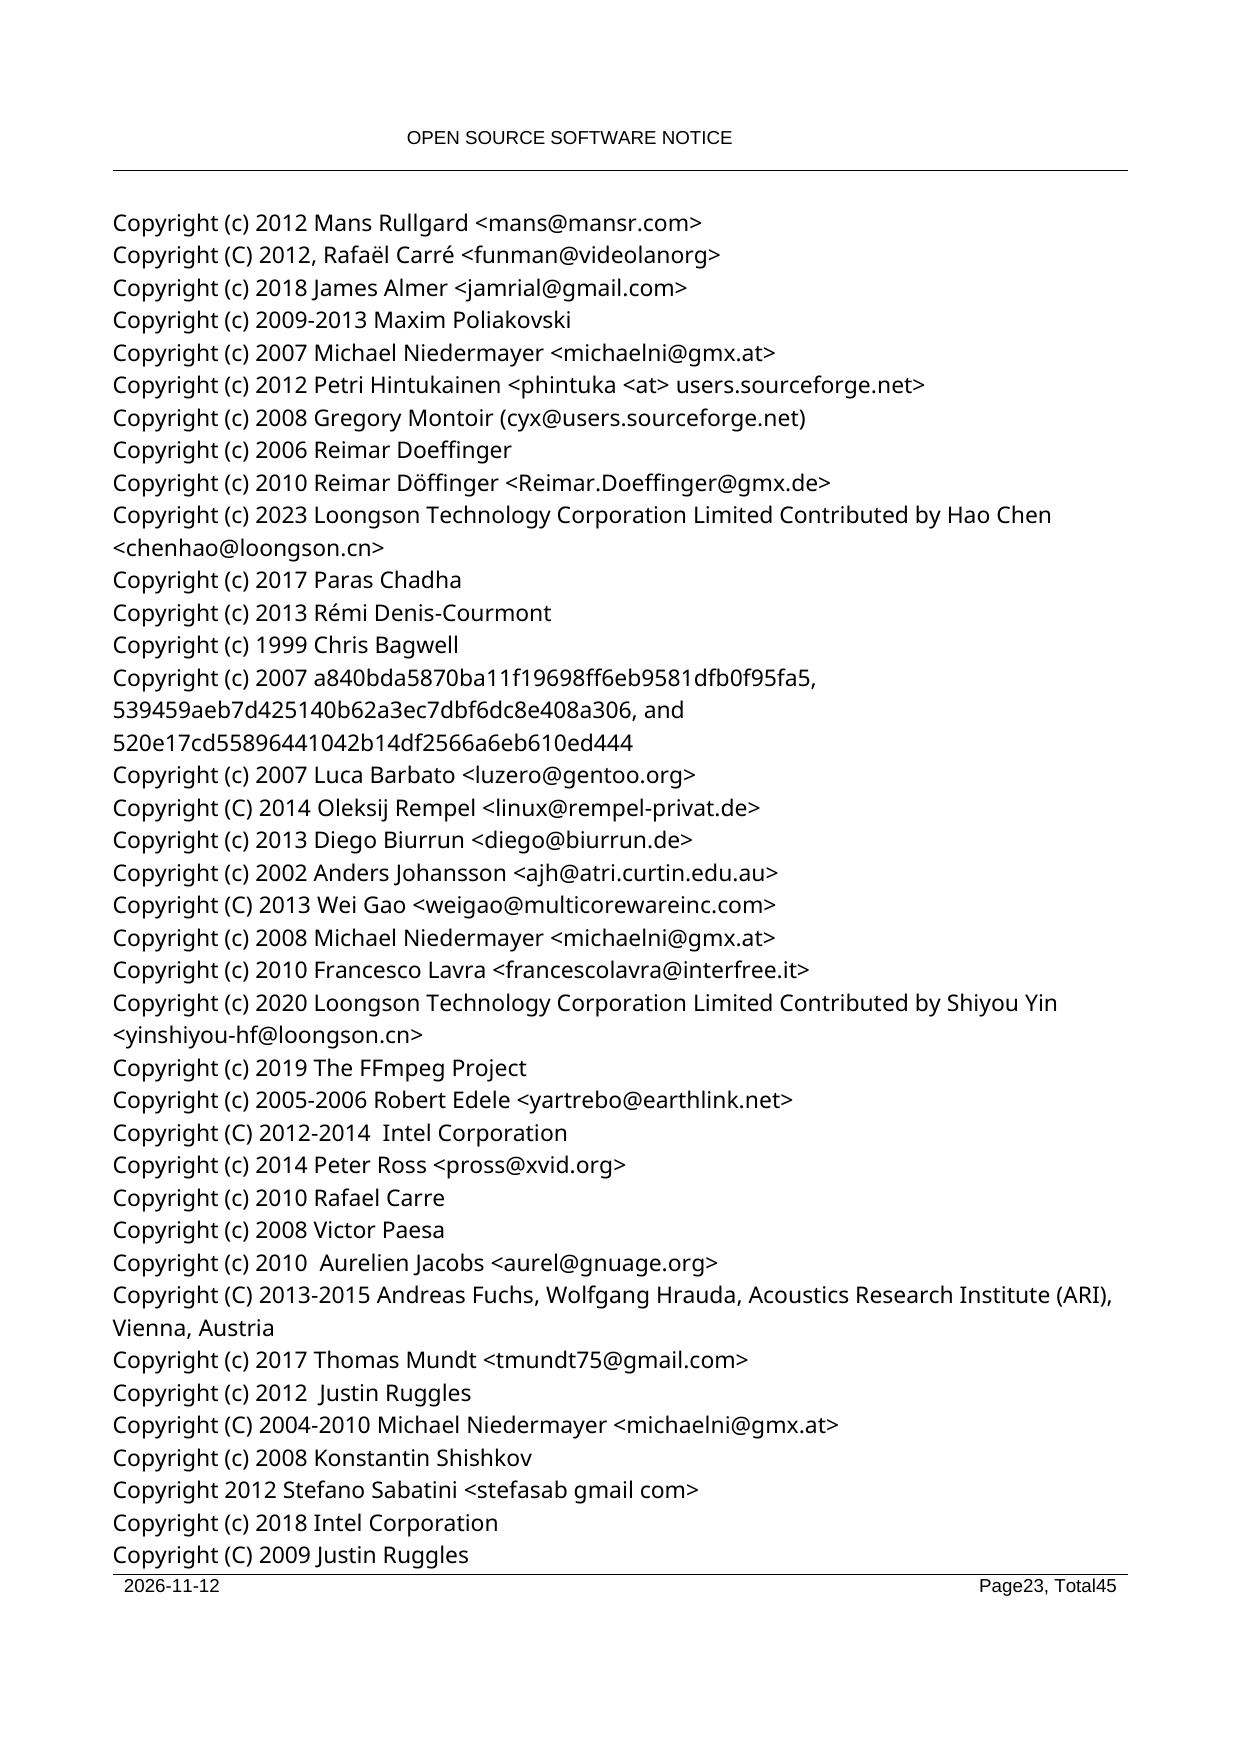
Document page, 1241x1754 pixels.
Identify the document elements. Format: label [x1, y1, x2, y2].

text [112, 206, 1128, 1571]
